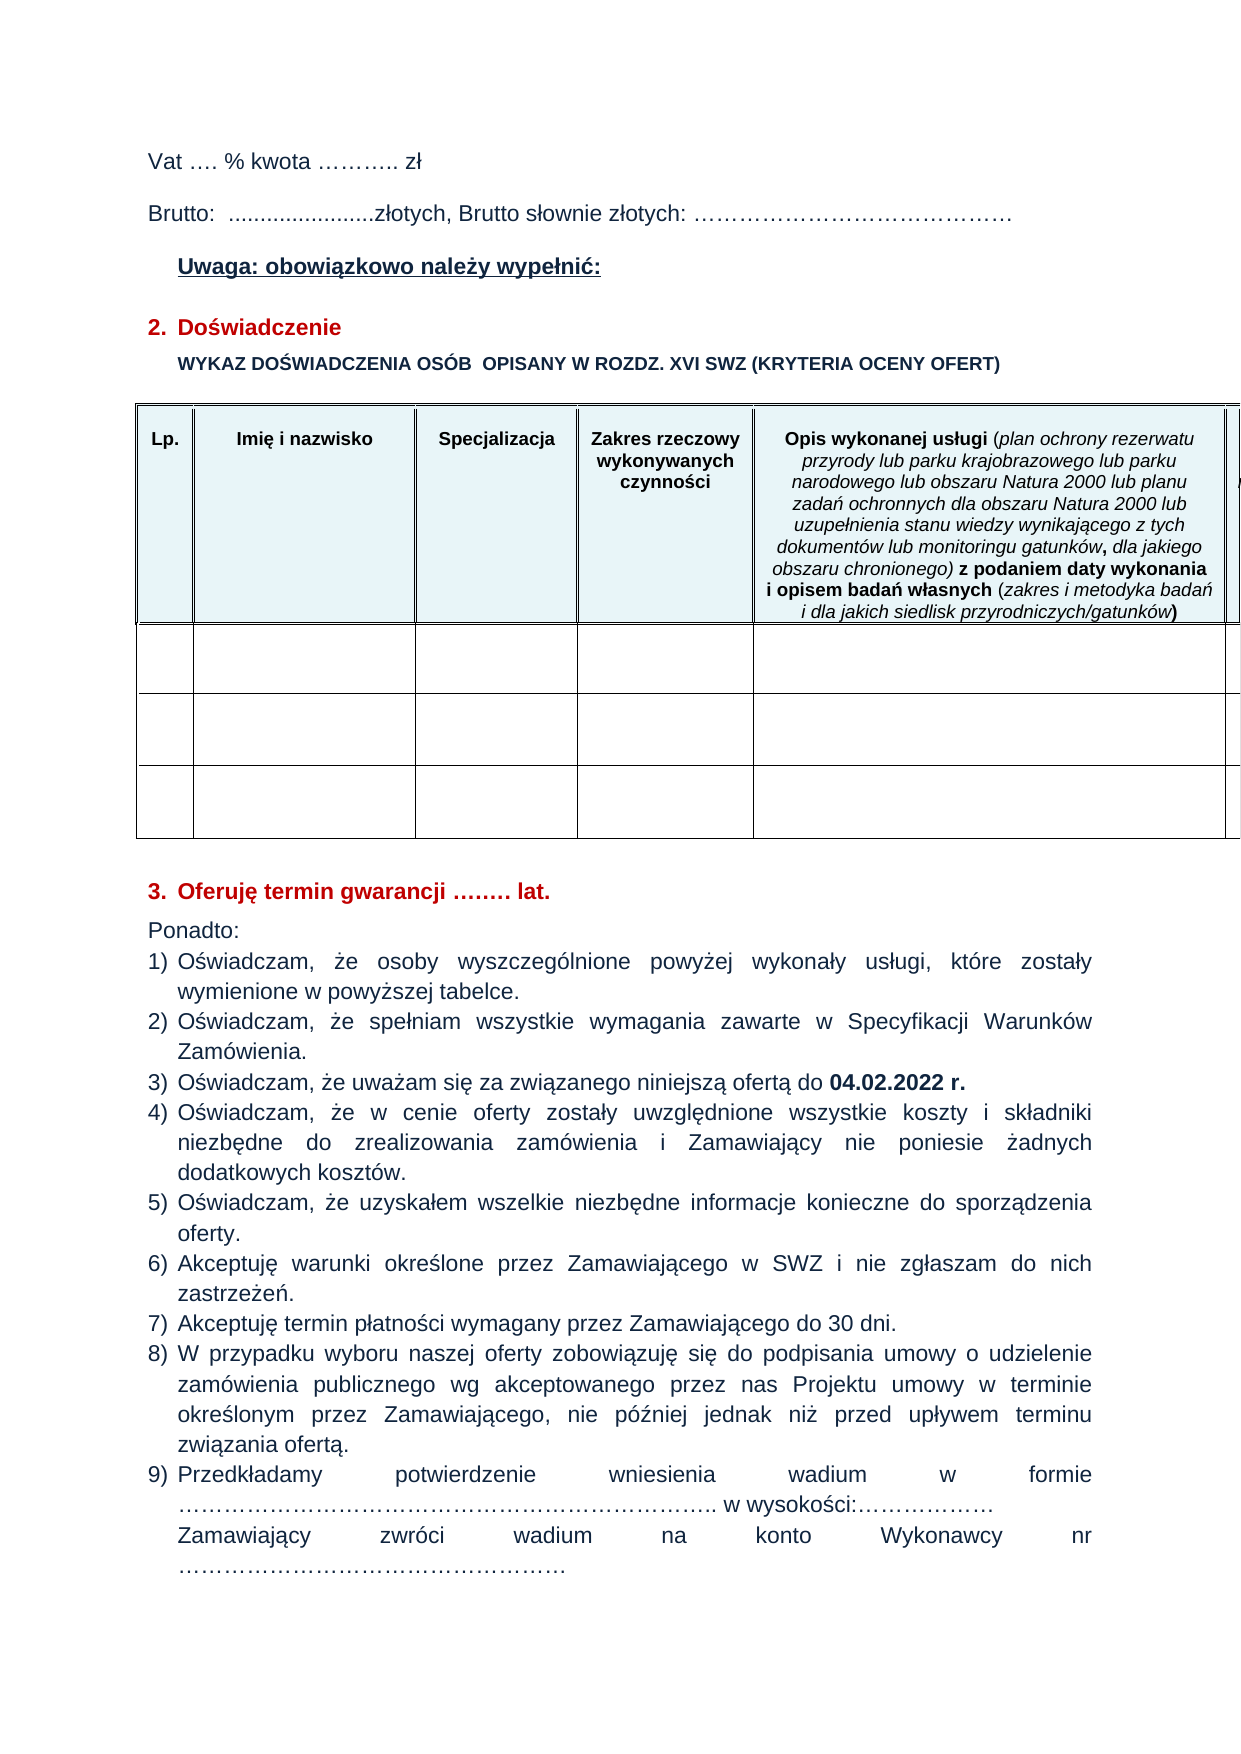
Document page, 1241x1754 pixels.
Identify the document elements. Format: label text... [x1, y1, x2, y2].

list Oświadczam, że w cenie oferty zostały uwzględnione wszystkie koszty i składniki niezbędne do zrealizowania zamówienia i Zamawiający nie poniesie żadnych dodatkowych kosztów. [148, 1099, 1093, 1185]
table_header Imię i nazwisko [194, 406, 415, 622]
list Oświadczam, że uzyskałem wszelkie niezbędne informacje konieczne do sporządzenia oferty. [148, 1189, 1093, 1246]
table_cell [416, 766, 577, 837]
text Uwaga: obowiązkowo należy wypełnić: [148, 253, 1093, 279]
list WYKAZ DOŚWIADCZENIA OSÓB OPISANY W ROZDZ. XVI SWZ (KRYTERIA OCENY OFERT) [177, 353, 1093, 374]
text Vat …. % kwota ……….. zł [148, 148, 1093, 174]
list Zamawiający zwróci wadium na konto Wykonawcy nr …………………………………………… [177, 1522, 1093, 1578]
table_cell [137, 622, 193, 693]
table_cell [194, 694, 415, 765]
table_cell [1226, 625, 1240, 693]
table_header Opis wykonanej usługi (plan ochrony rezerwatu przyrody lub parku krajobrazowego lub parku narodowego lub obszaru Natura 2000 lub planu zadań ochronnych dla obszaru Natura 2000 lub uzupełnienia stanu wiedzy wynikającego z tych dokumentów lub monitoringu gatunków, dla jakiego obszaru chronionego) z podaniem daty wykonania i opisem badań własnych (zakres i metodyka badań i dla jakich siedlisk przyrodniczych/gatunków) [753, 404, 1226, 622]
table_cell [754, 766, 1225, 837]
table_cell [1226, 766, 1240, 837]
table_cell [578, 625, 753, 693]
list Oświadczam, że osoby wyszczególnione powyżej wykonały usługi, które zostały wymienione w powyższej tabelce. [148, 948, 1093, 1004]
list Oświadczam, że uważam się za związanego niniejszą ofertą do 04.02.2022 r. [148, 1068, 1093, 1095]
table_header Lp. [136, 404, 194, 622]
table_cell [754, 694, 1225, 765]
table_cell [194, 766, 415, 837]
list Akceptuję warunki określone przez Zamawiającego w SWZ i nie zgłaszam do nich zastrzeżeń. [148, 1250, 1093, 1306]
list Przedkładamy potwierdzenie wniesienia wadium w formie …………………………………………………………….. w wysokości:……………… [148, 1461, 1093, 1518]
table_cell [1226, 694, 1240, 765]
table_cell [578, 766, 753, 837]
list Doświadczenie [148, 313, 1093, 340]
list Akceptuję termin płatności wymagany przez Zamawiającego do 30 dni. [148, 1310, 1093, 1336]
table_header Specjalizacja [415, 404, 578, 622]
table_cell [137, 693, 193, 765]
list W przypadku wyboru naszej oferty zobowiązuję się do podpisania umowy o udzielenie zamówienia publicznego wg akceptowanego przez nas Projektu umowy w terminie określonym przez Zamawiającego, nie później jednak niż przed upływem terminu związania ofertą. [148, 1340, 1093, 1457]
table_cell [137, 765, 193, 837]
table_cell [416, 694, 577, 765]
list Oferuję termin gwarancji ….…. lat. [148, 878, 1093, 904]
table_cell [194, 625, 415, 693]
list Oświadczam, że spełniam wszystkie wymagania zawarte w Specyfikacji Warunków Zamówienia. [148, 1008, 1093, 1064]
table_cell [578, 694, 753, 765]
table_cell [416, 625, 577, 693]
text Brutto: .......................złotych, Brutto słownie złotych: …………………………………… [148, 200, 1093, 227]
table_header Zakres rzeczowy wykonywanych czynności [578, 406, 753, 622]
text Ponadto: [148, 917, 1093, 944]
table_cell [754, 625, 1225, 693]
